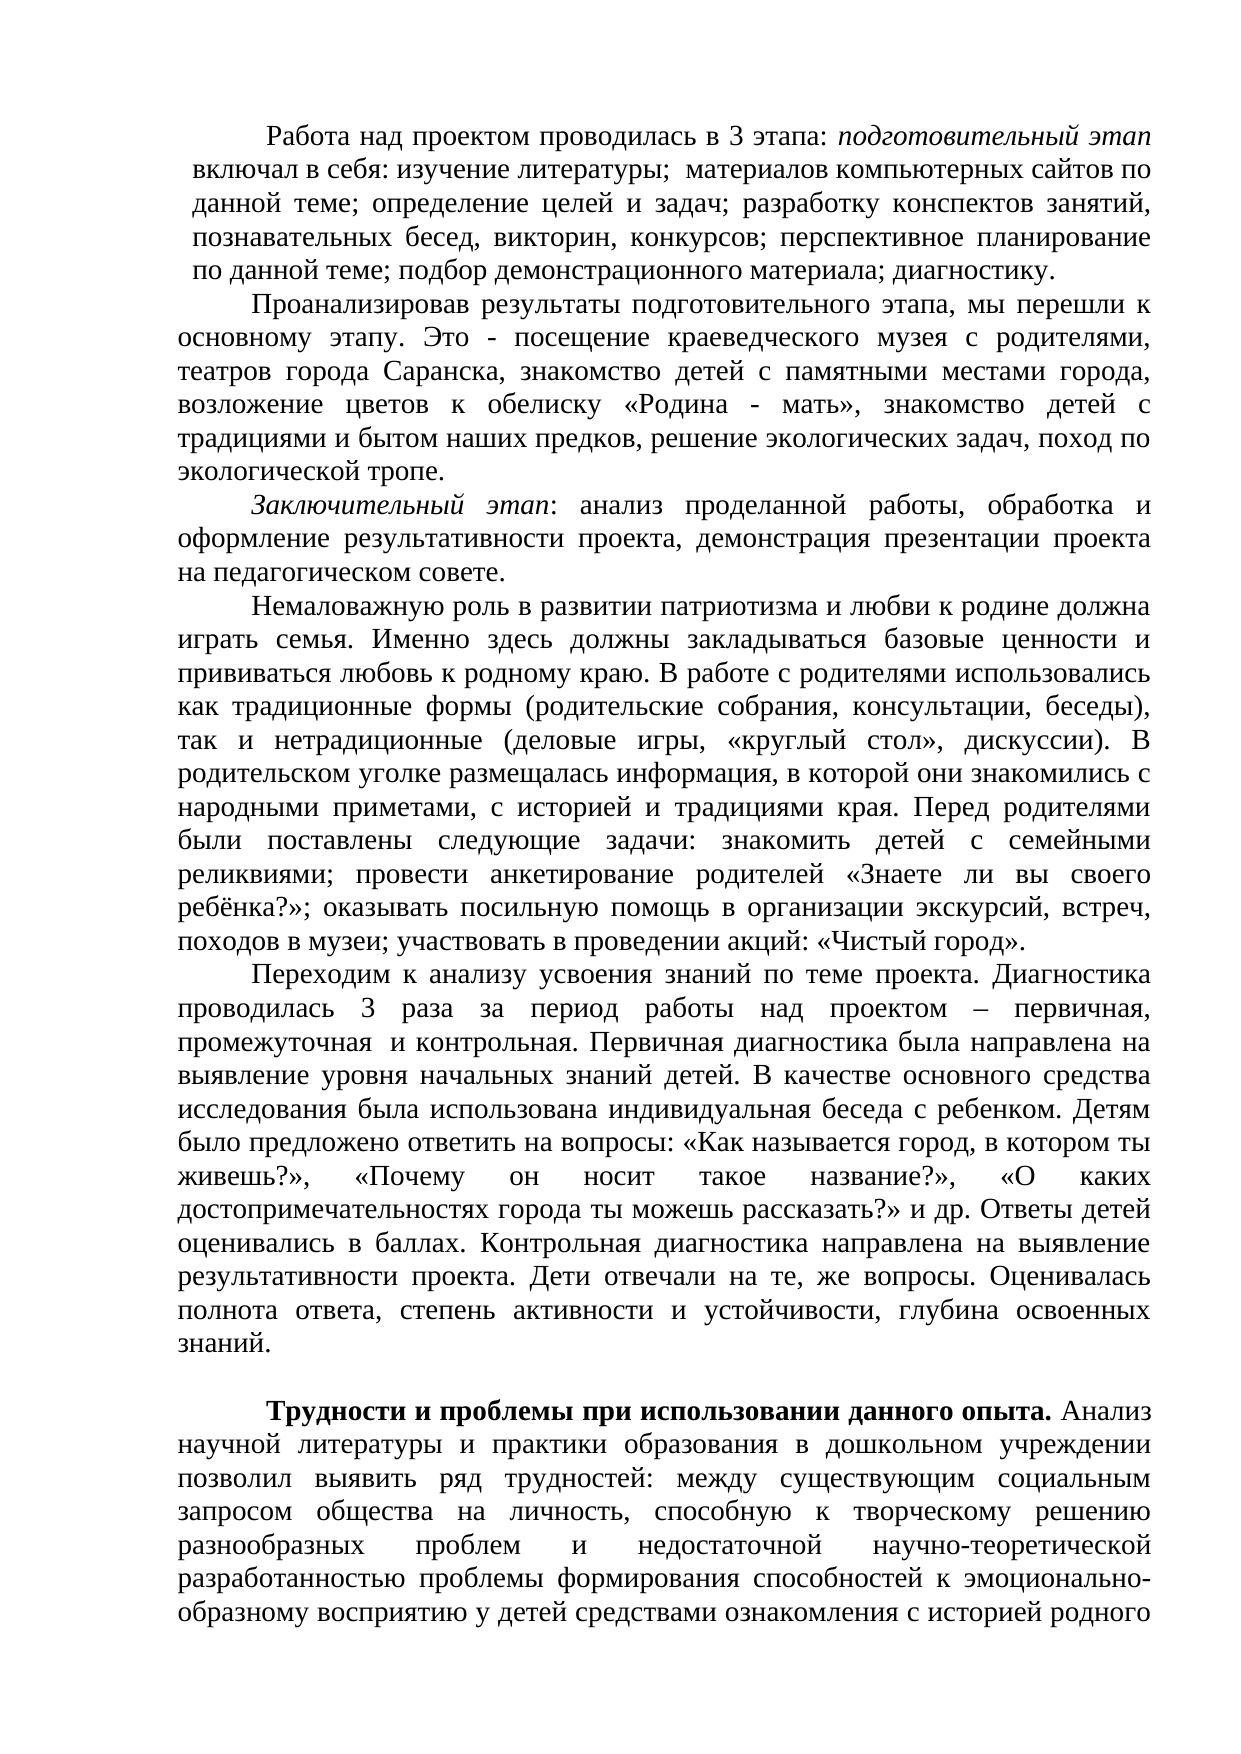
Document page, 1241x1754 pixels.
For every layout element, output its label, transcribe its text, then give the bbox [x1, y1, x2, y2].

text Переходим к анализу усвоения знаний по теме проекта. Диагностика проводилась 3 раза за период работы над проектом – первичная, промежуточная и контрольная. Первичная диагностика была направлена на выявление уровня начальных знаний детей. В качестве основного средства исследования была использована индивидуальная беседа с ребенком. Детям было предложено ответить на вопросы: «Как называется город, в котором ты живешь?», «Почему он носит такое название?», «О каких достопримечательностях города ты можешь рассказать?» и др. Ответы детей оценивались в баллах. Контрольная диагностика направлена на выявление результативности проекта. Дети отвечали на те, же вопросы. Оценивалась полнота ответа, степень активности и устойчивости, глубина освоенных знаний. [177, 957, 1152, 1359]
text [177, 1393, 1152, 1627]
text Проанализировав результаты подготовительного этапа, мы перешли к основному этапу. Это - посещение краеведческого музея с родителями, театров города Саранска, знакомство детей с памятными местами города, возложение цветов к обелиску «Родина - мать», знакомство детей с традициями и бытом наших предков, решение экологических задач, поход по экологической тропе. [177, 286, 1152, 487]
text Немаловажную роль в развитии патриотизма и любви к родине должна играть семья. Именно здесь должны закладываться базовые ценности и прививаться любовь к родному краю. В работе с родителями использовались как традиционные формы (родительские собрания, консультации, беседы), так и нетрадиционные (деловые игры, «круглый стол», дискуссии). В родительском уголке размещалась информация, в которой они знакомились с народными приметами, с историей и традициями края. Перед родителями были поставлены следующие задачи: знакомить детей с семейными реликвиями; провести анкетирование родителей «Знаете ли вы своего ребёнка?»; оказывать посильную помощь в организации экскурсий, встреч, походов в музеи; участвовать в проведении акций: «Чистый город». [177, 588, 1152, 957]
text Работа над проектом проводилась в 3 этапа: подготовительный этап включал в себя: изучение литературы; материалов компьютерных сайтов по данной теме; определение целей и задач; разработку конспектов занятий, познавательных бесед, викторин, конкурсов; перспективное планирование по данной теме; подбор демонстрационного материала; диагностику. [192, 118, 1152, 286]
text Заключительный этап: анализ проделанной работы, обработка и оформление результативности проекта, демонстрация презентации проекта на педагогическом совете. [177, 487, 1152, 588]
